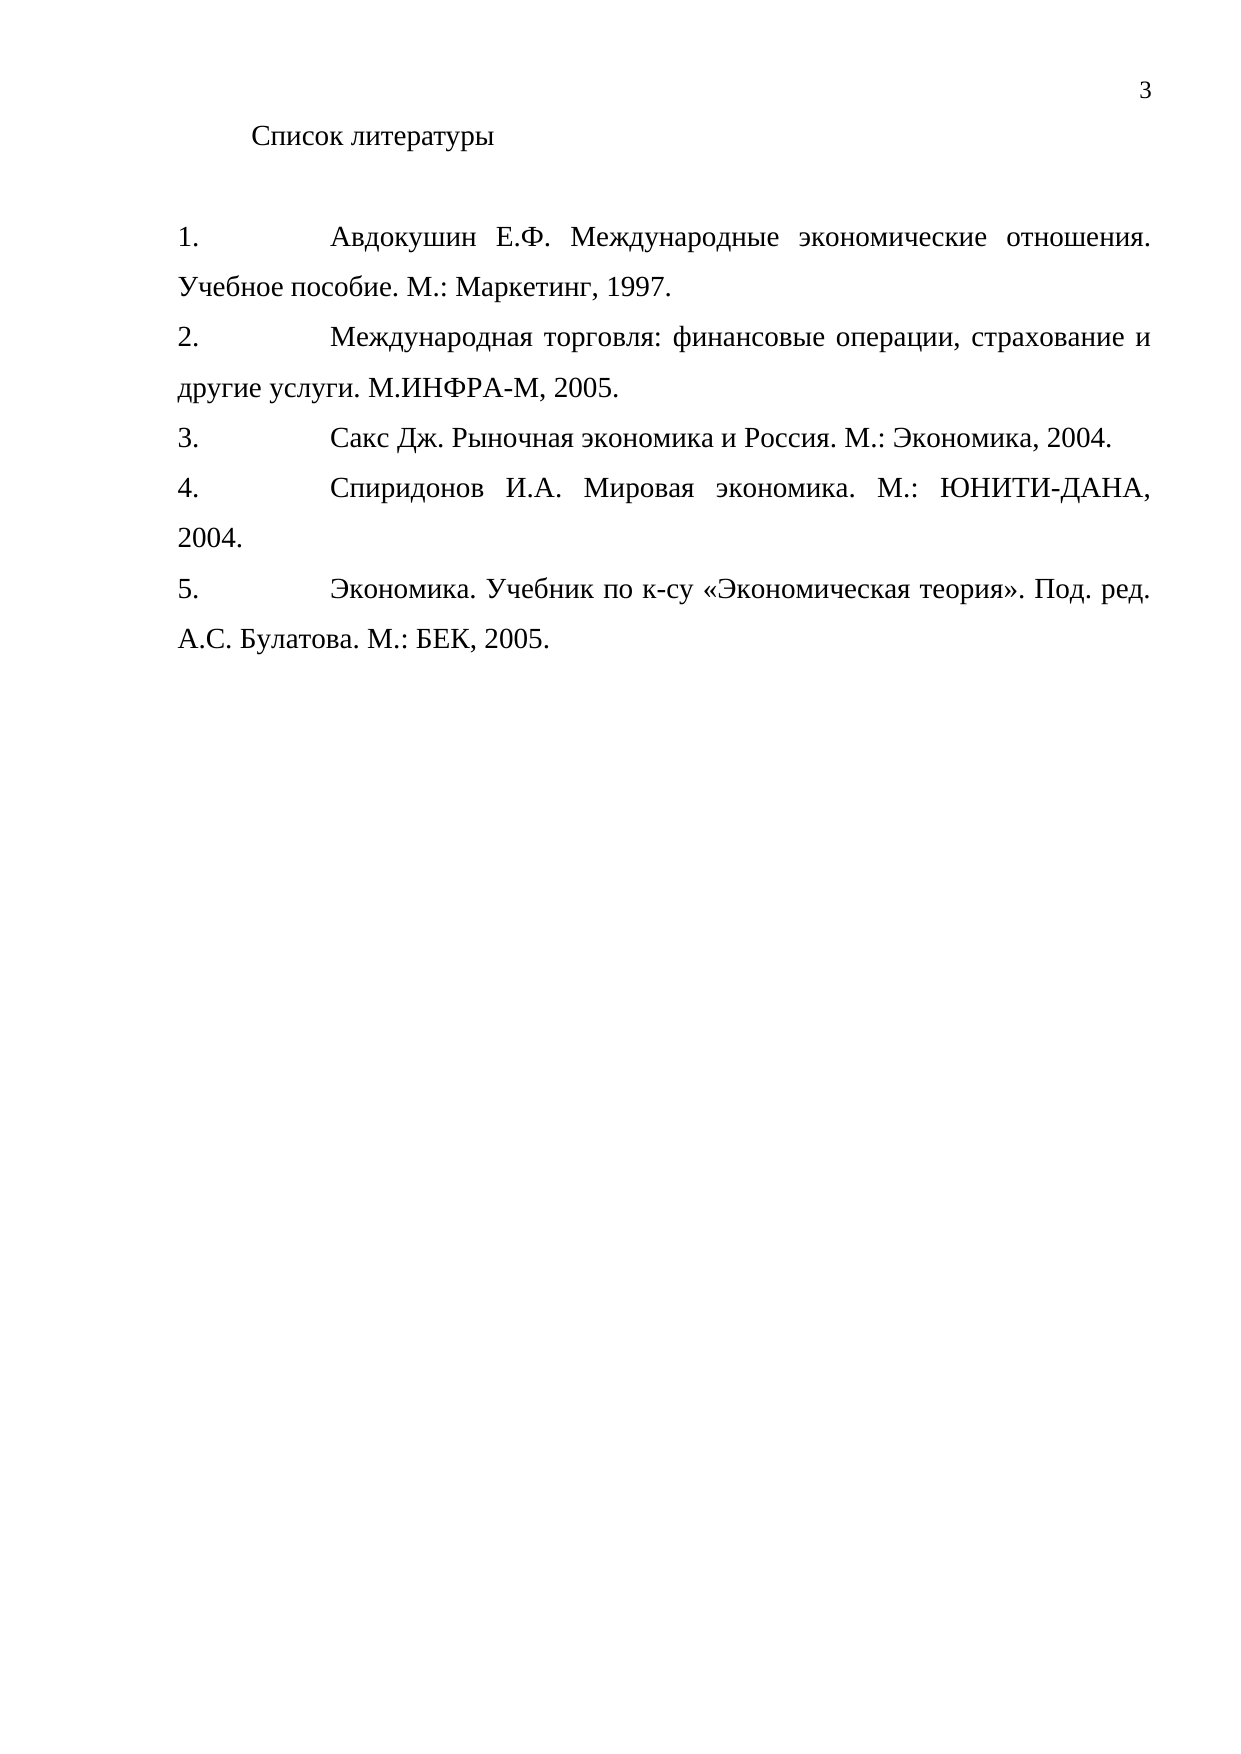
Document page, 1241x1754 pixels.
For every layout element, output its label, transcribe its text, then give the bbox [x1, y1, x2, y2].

list Авдокушин Е.Ф. Международные экономические отношения. Учебное пособие. М.: Маркетинг, 1997. [177, 219, 1152, 303]
list Спиридонов И.А. Мировая экономика. М.: ЮНИТИ-ДАНА, 2004. [177, 470, 1152, 554]
list Экономика. Учебник по к-су «Экономическая теория». Под. ред. А.С. Булатова. М.: БЕК, 2005. [177, 571, 1152, 655]
list Сакс Дж. Рыночная экономика и Россия. М.: Экономика, 2004. [177, 420, 1152, 453]
list Международная торговля: финансовые операции, страхование и другие услуги. М.ИНФРА-М, 2005. [177, 319, 1152, 403]
subtitle Список литературы [177, 118, 1152, 152]
